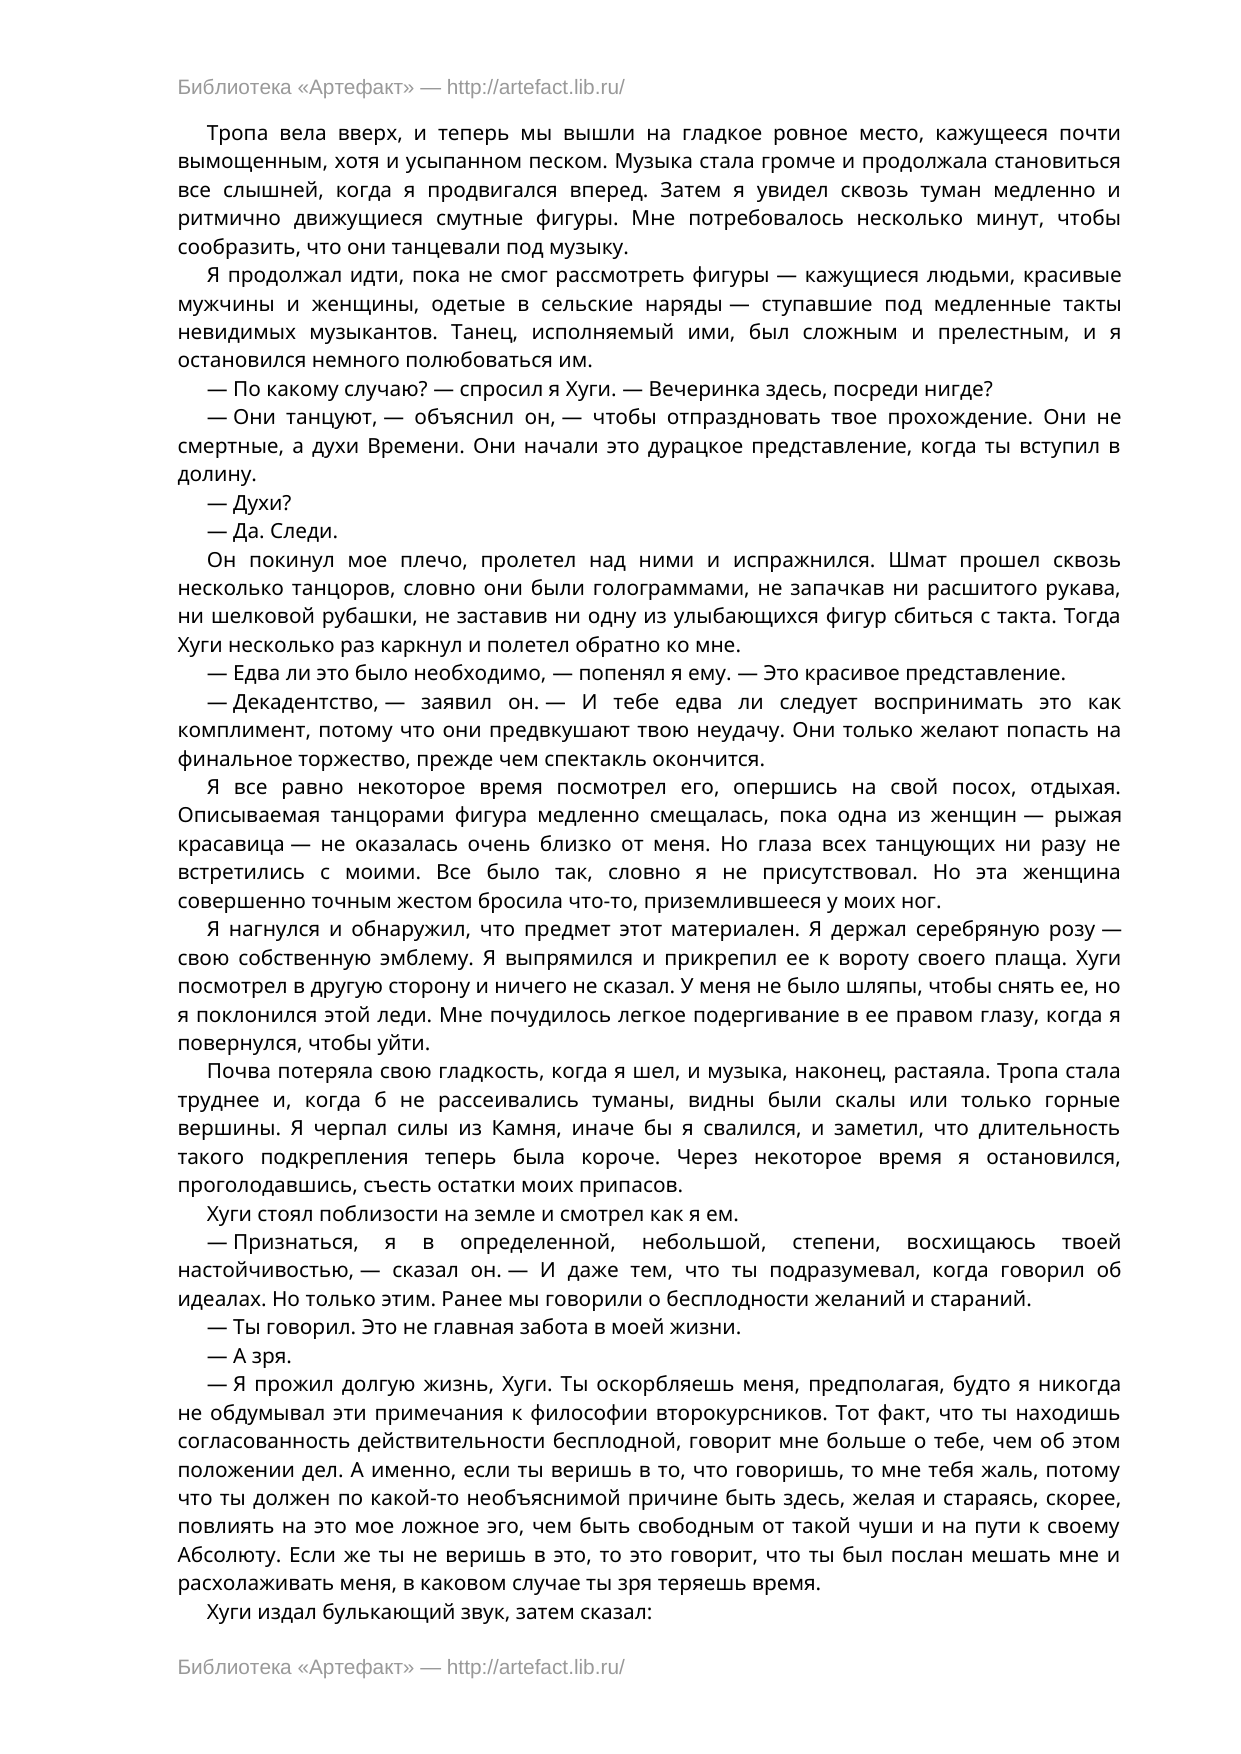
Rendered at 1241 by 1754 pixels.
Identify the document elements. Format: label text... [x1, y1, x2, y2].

text Хуги стоял поблизости на земле и смотрел как я ем. [177, 1199, 1122, 1227]
text Я продолжал идти, пока не смог рассмотреть фигуры — кажущиеся людьми, красивые мужчины и женщины, одетые в сельские наряды — ступавшие под медленные такты невидимых музыкантов. Танец, исполняемый ими, был сложным и прелестным, и я остановился немного полюбоваться им. [177, 260, 1122, 374]
text — По какому случаю? — спросил я Хуги. — Вечеринка здесь, посреди нигде? [177, 374, 1122, 402]
text — Декадентство, — заявил он. — И тебе едва ли следует воспринимать это как комплимент, потому что они предвкушают твою неудачу. Они только желают попасть на финальное торжество, прежде чем спектакль окончится. [177, 687, 1122, 772]
text — Я прожил долгую жизнь, Хуги. Ты оскорбляешь меня, предполагая, будто я никогда не обдумывал эти примечания к философии второкурсников. Тот факт, что ты находишь согласованность действительности бесплодной, говорит мне больше о тебе, чем об этом положении дел. А именно, если ты веришь в то, что говоришь, то мне тебя жаль, потому что ты должен по какой-то необъяснимой причине быть здесь, желая и стараясь, скорее, повлиять на это мое ложное эго, чем быть свободным от такой чуши и на пути к своему Абсолюту. Если же ты не веришь в это, то это говорит, что ты был послан мешать мне и расхолаживать меня, в каковом случае ты зря теряешь время. [177, 1369, 1122, 1597]
text Я нагнулся и обнаружил, что предмет этот материален. Я держал серебряную розу — свою собственную эмблему. Я выпрямился и прикрепил ее к вороту своего плаща. Хуги посмотрел в другую сторону и ничего не сказал. У меня не было шляпы, чтобы снять ее, но я поклонился этой леди. Мне почудилось легкое подергивание в ее правом глазу, когда я повернулся, чтобы уйти. [177, 914, 1122, 1057]
text — Едва ли это было необходимо, — попенял я ему. — Это красивое представление. [177, 658, 1122, 687]
text — А зря. [177, 1341, 1122, 1369]
text — Признаться, я в определенной, небольшой, степени, восхищаюсь твоей настойчивостью, — сказал он. — И даже тем, что ты подразумевал, когда говорил об идеалах. Но только этим. Ранее мы говорили о бесплодности желаний и стараний. [177, 1227, 1122, 1312]
text Я все равно некоторое время посмотрел его, опершись на свой посох, отдыхая. Описываемая танцорами фигура медленно смещалась, пока одна из женщин — рыжая красавица — не оказалась очень близко от меня. Но глаза всех танцующих ни разу не встретились с моими. Все было так, словно я не присутствовал. Но эта женщина совершенно точным жестом бросила что-то, приземлившееся у моих ног. [177, 772, 1122, 914]
text — Духи? [177, 488, 1122, 516]
text Он покинул мое плечо, пролетел над ними и испражнился. Шмат прошел сквозь несколько танцоров, словно они были голограммами, не запачкав ни расшитого рукава, ни шелковой рубашки, не заставив ни одну из улыбающихся фигур сбиться с такта. Тогда Хуги несколько раз каркнул и полетел обратно ко мне. [177, 545, 1122, 658]
text Хуги издал булькающий звук, затем сказал: [177, 1597, 1122, 1625]
text — Ты говорил. Это не главная забота в моей жизни. [177, 1312, 1122, 1341]
text — Они танцуют, — объяснил он, — чтобы отпраздновать твое прохождение. Они не смертные, а духи Времени. Они начали это дурацкое представление, когда ты вступил в долину. [177, 402, 1122, 488]
text Почва потеряла свою гладкость, когда я шел, и музыка, наконец, растаяла. Тропа стала труднее и, когда б не рассеивались туманы, видны были скалы или только горные вершины. Я черпал силы из Камня, иначе бы я свалился, и заметил, что длительность такого подкрепления теперь была короче. Через некоторое время я остановился, проголодавшись, съесть остатки моих припасов. [177, 1057, 1122, 1199]
text — Да. Следи. [177, 516, 1122, 545]
text Тропа вела вверх, и теперь мы вышли на гладкое ровное место, кажущееся почти вымощенным, хотя и усыпанном песком. Музыка стала громче и продолжала становиться все слышней, когда я продвигался вперед. Затем я увидел сквозь туман медленно и ритмично движущиеся смутные фигуры. Мне потребовалось несколько минут, чтобы сообразить, что они танцевали под музыку. [177, 118, 1122, 260]
